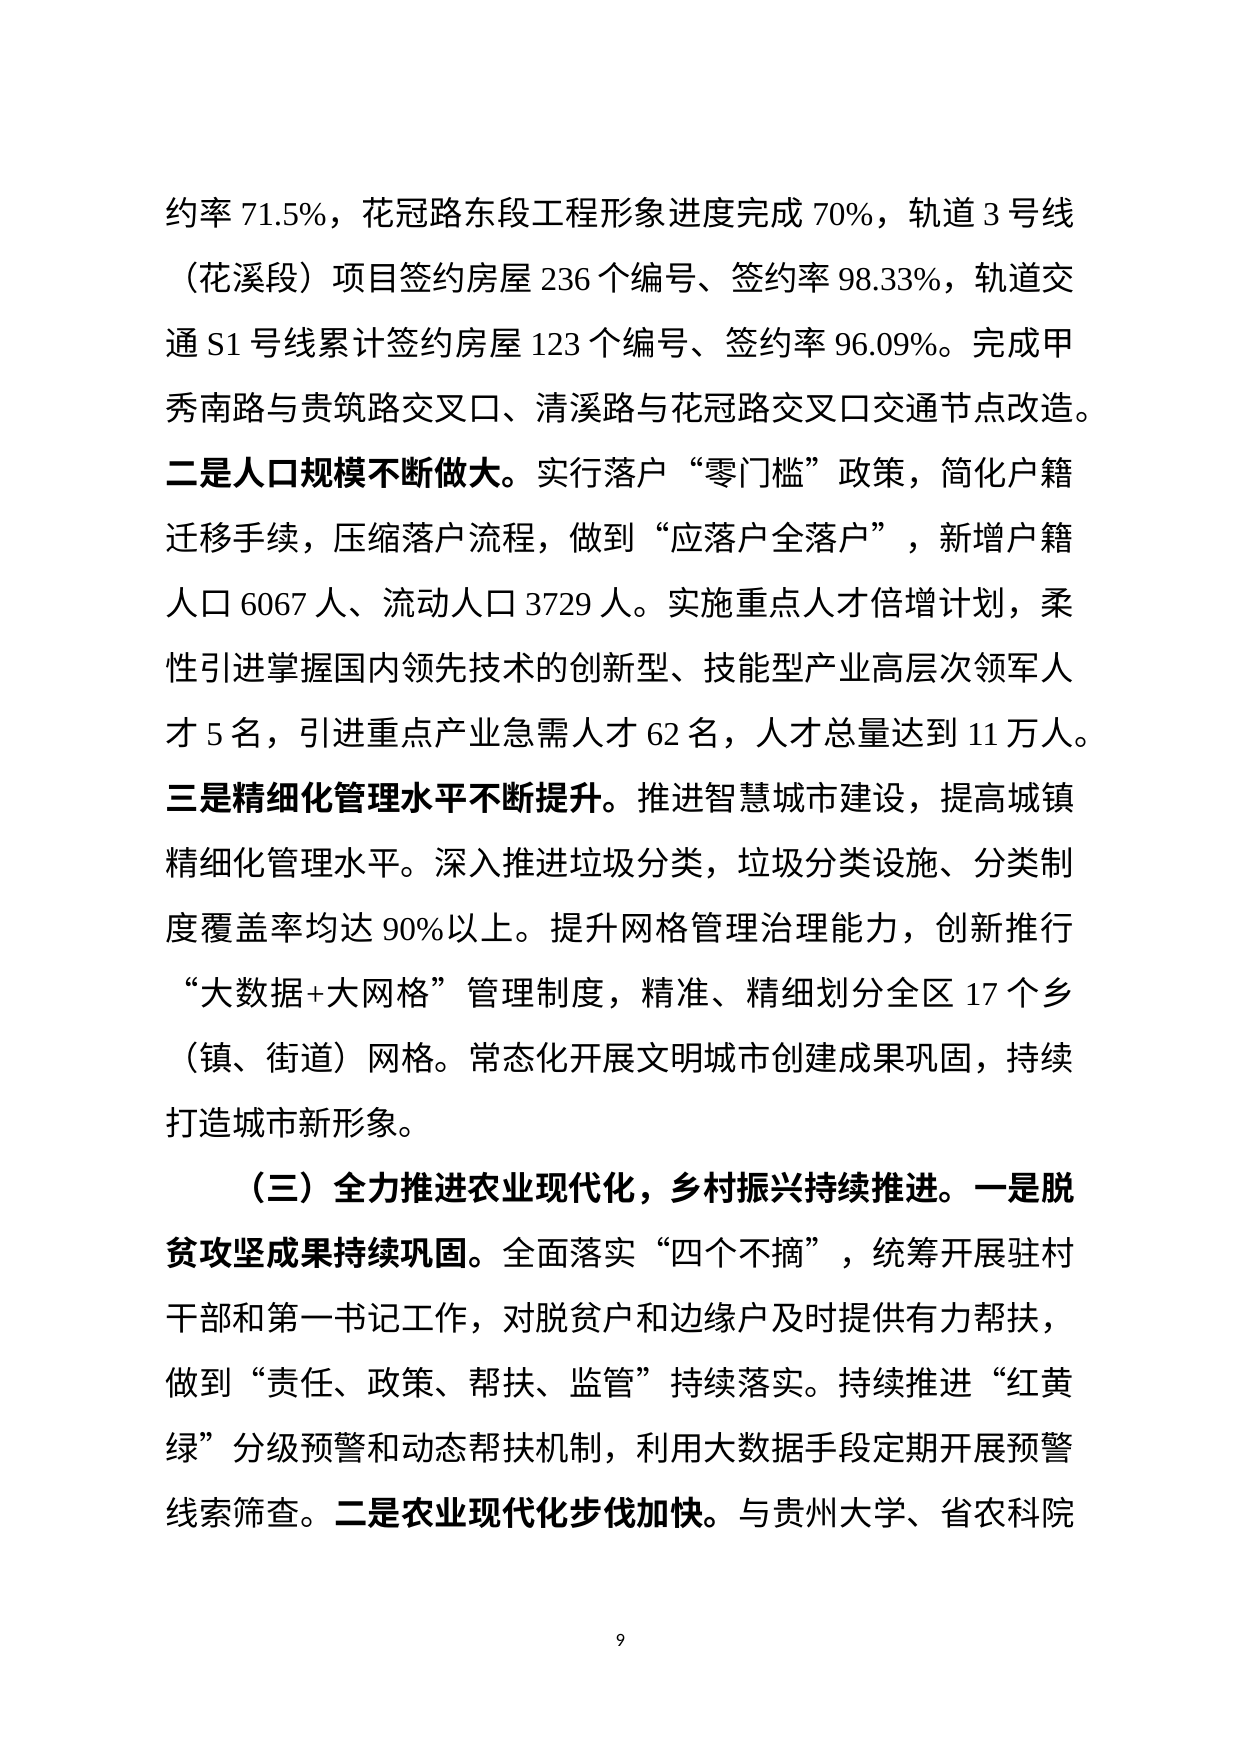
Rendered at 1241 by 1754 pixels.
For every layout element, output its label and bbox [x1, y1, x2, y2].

text [165, 1153, 1075, 1543]
text [165, 178, 1075, 1153]
